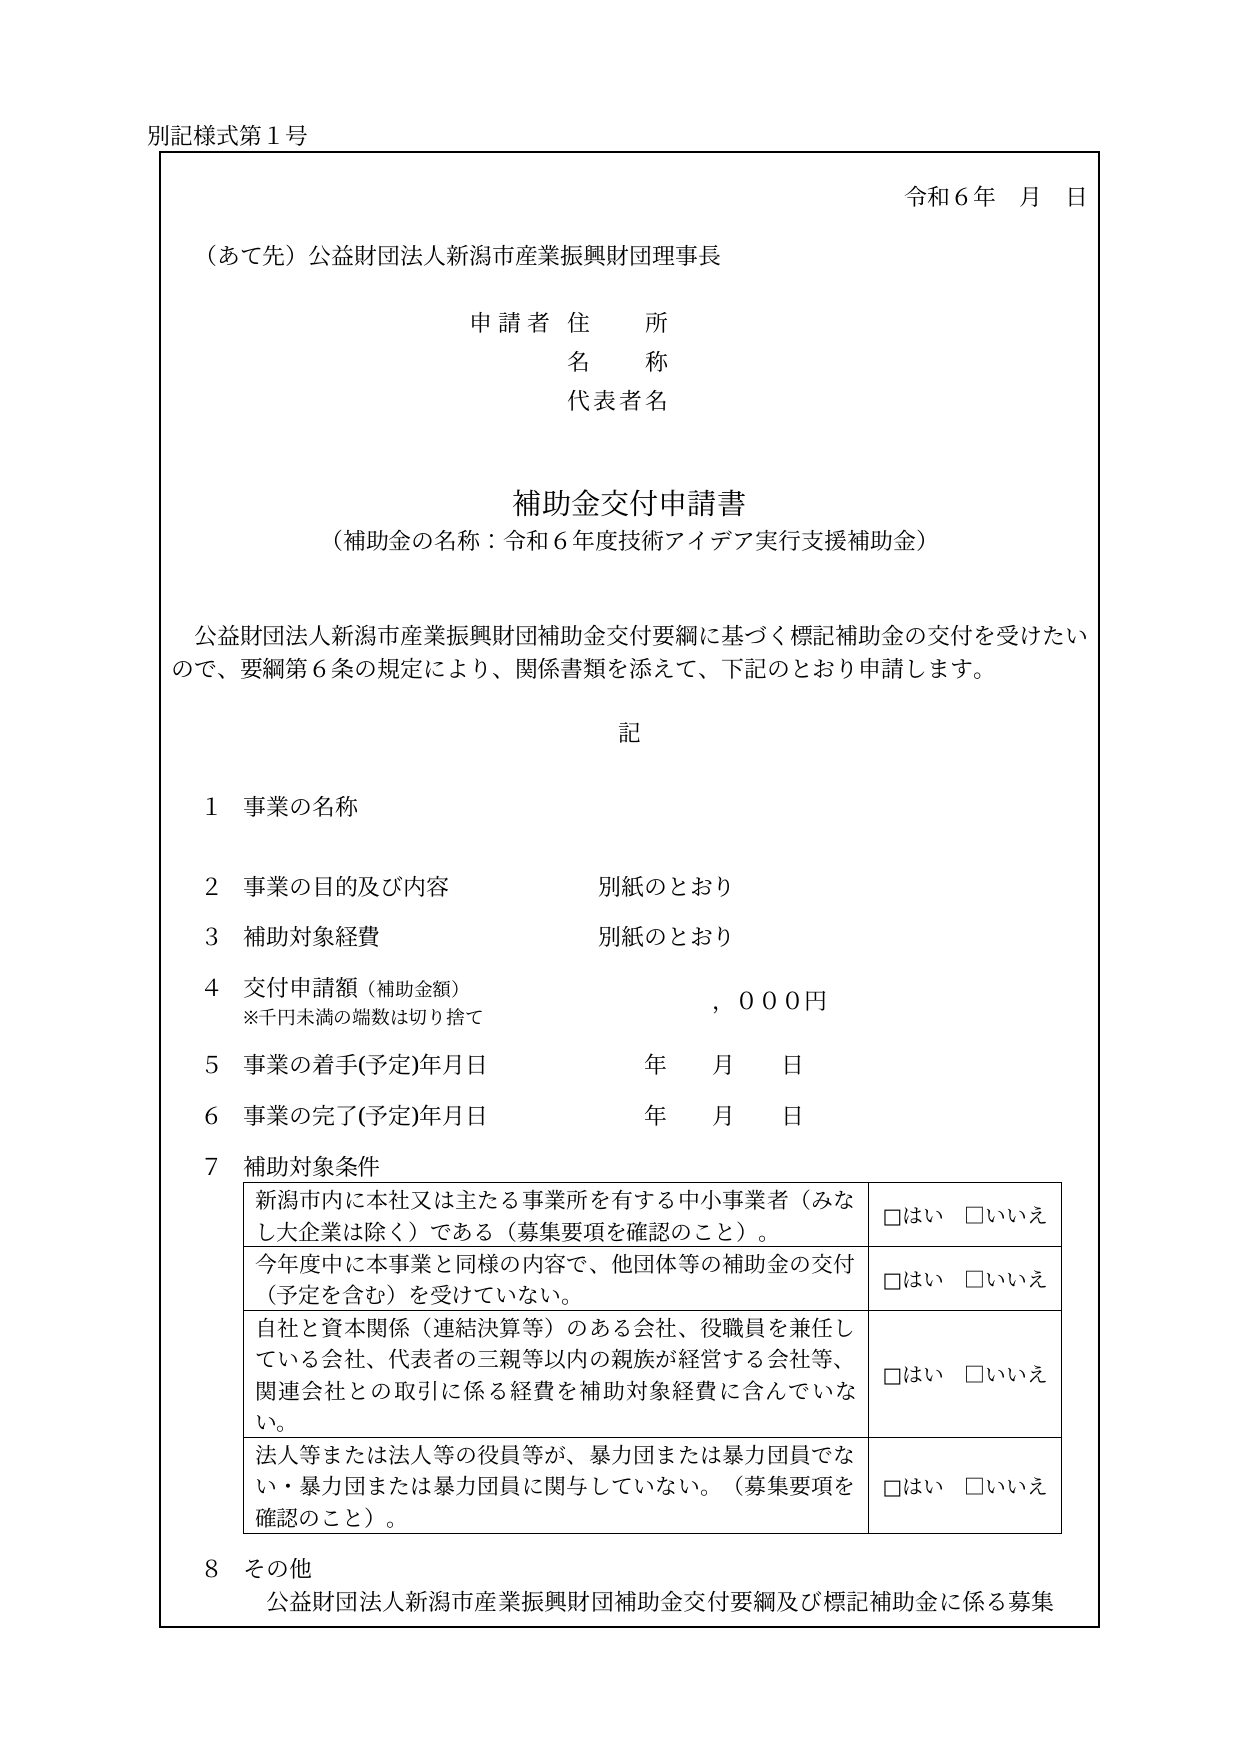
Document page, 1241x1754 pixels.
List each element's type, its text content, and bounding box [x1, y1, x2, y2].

text 別記様式第１号 [148, 118, 1092, 151]
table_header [161, 153, 1098, 1626]
